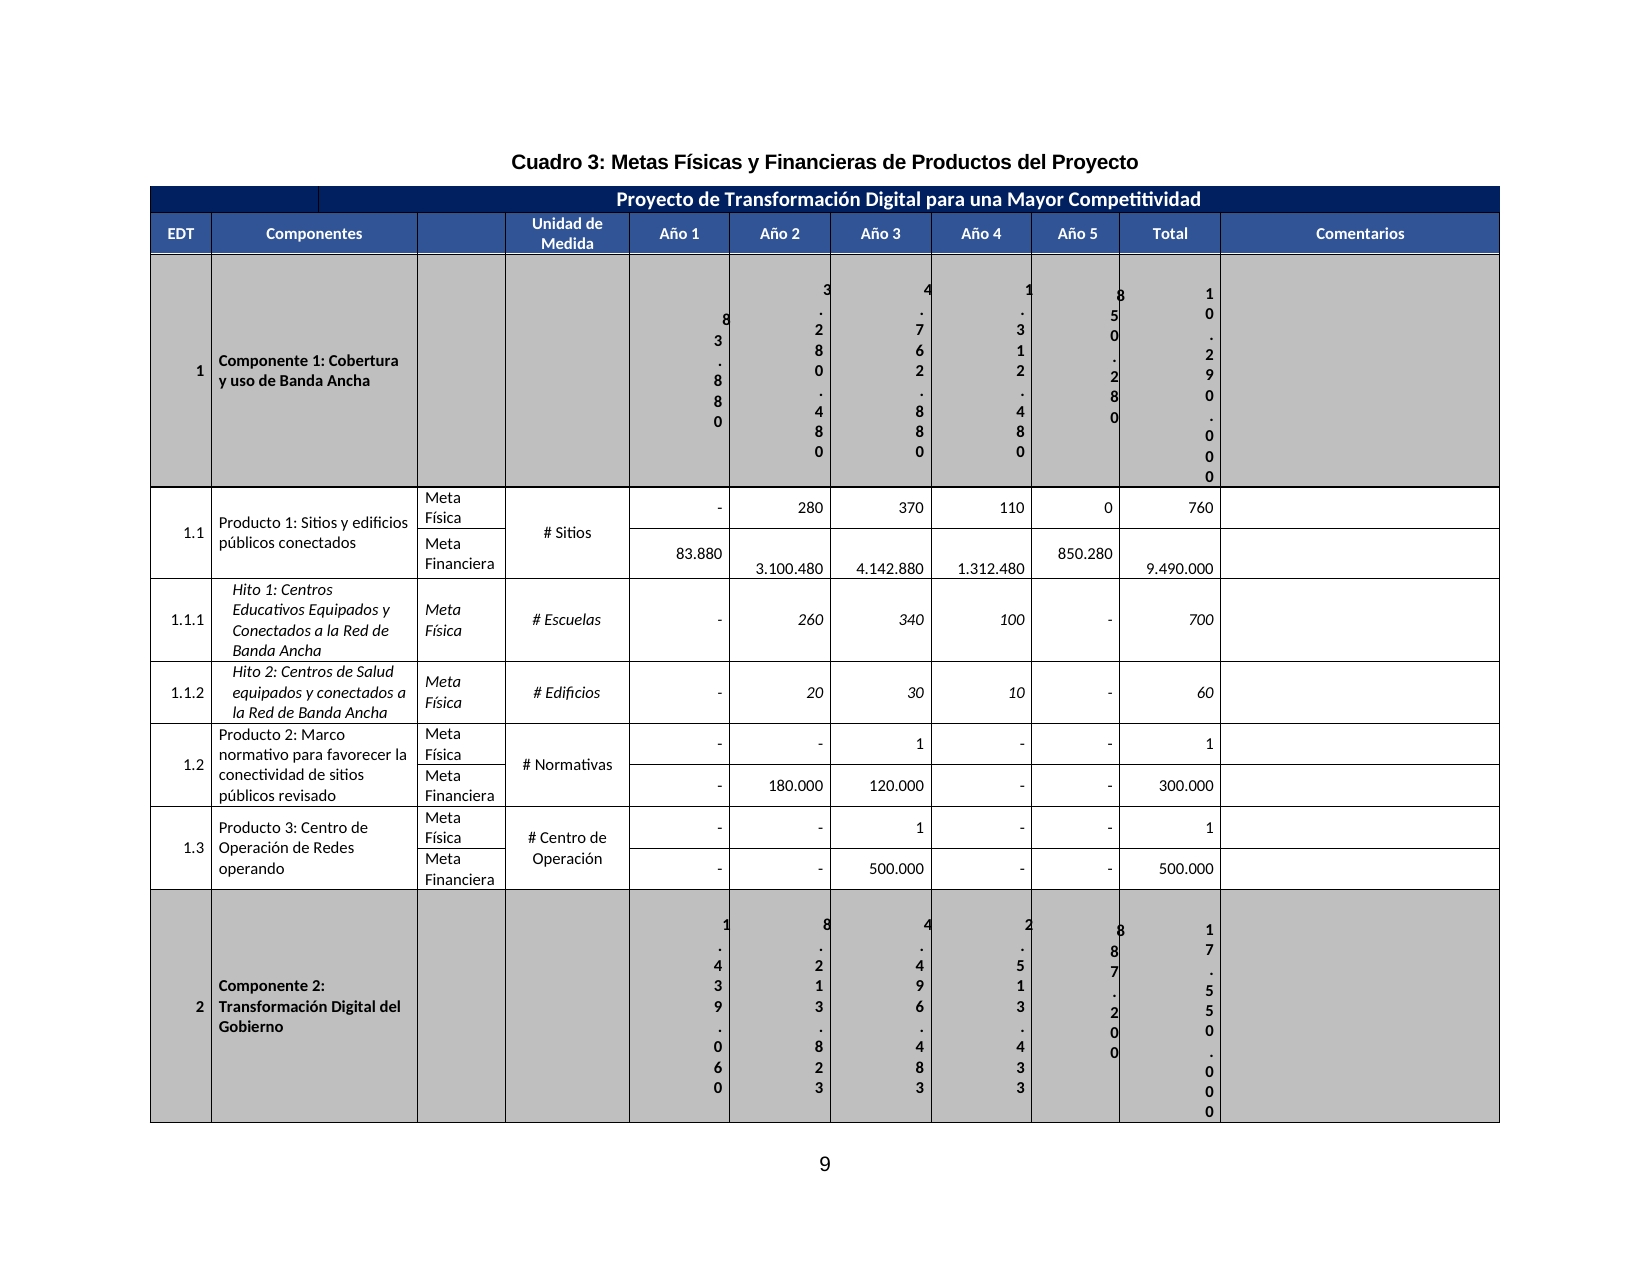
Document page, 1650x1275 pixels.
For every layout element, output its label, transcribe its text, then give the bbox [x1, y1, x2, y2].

table_cell 1 [831, 724, 931, 764]
table_cell 2 [151, 890, 211, 1122]
table_cell 1 [151, 255, 211, 486]
table_cell - [630, 765, 729, 806]
table_cell [1221, 849, 1499, 889]
table_cell 887.200 [1032, 890, 1119, 1122]
table_cell Año 1 [630, 213, 729, 253]
table_cell - [932, 724, 1031, 764]
table_cell 280 [730, 488, 830, 528]
table_cell - [932, 807, 1031, 847]
table_cell 4.762.880 [831, 255, 931, 486]
table_cell Componente 2: Transformación Digital del Gobierno [212, 890, 417, 1122]
table_cell Año 4 [932, 213, 1031, 253]
table_cell 370 [831, 488, 931, 528]
text Cuadro 3: Metas Físicas y Financieras de Productos del Proyecto [150, 150, 1500, 174]
table_cell - [1032, 849, 1119, 889]
table_cell Meta Física [418, 807, 505, 847]
table_cell - [1032, 807, 1119, 847]
table_cell 850.280 [1032, 529, 1119, 578]
table_cell - [1032, 579, 1119, 661]
table_cell [1221, 529, 1499, 578]
table_cell [506, 255, 629, 486]
table_cell 180.000 [730, 765, 830, 806]
table_cell - [630, 724, 729, 764]
table_cell Año 2 [730, 213, 830, 253]
table_cell 1.312.480 [932, 255, 1031, 486]
table_cell [1221, 488, 1499, 528]
table_cell [1221, 890, 1499, 1122]
table_cell 1.1.2 [151, 662, 211, 722]
table_cell - [630, 807, 729, 847]
table_cell 83.880 [630, 255, 729, 486]
table_cell 10.290.000 [1120, 255, 1220, 486]
table_cell Meta Financiera [418, 529, 505, 578]
table_cell 4.142.880 [831, 529, 931, 578]
table_cell Componente 1: Cobertura y uso de Banda Ancha [212, 255, 417, 486]
table_cell 1 [1120, 724, 1220, 764]
table_cell 0 [1032, 488, 1119, 528]
table_cell 1.3 [151, 807, 211, 889]
table_cell - [1032, 765, 1119, 806]
table_cell 1.1.1 [151, 579, 211, 661]
table_cell 1.439.060 [630, 890, 729, 1122]
table_cell Meta Física [418, 488, 505, 528]
table_cell [1221, 255, 1499, 486]
table_cell Meta Física [418, 724, 505, 764]
table_cell Componentes [212, 213, 417, 253]
table_cell 850.280 [1032, 255, 1119, 486]
table_cell 3.280.480 [730, 255, 830, 486]
table_cell 700 [1120, 579, 1220, 661]
table_cell - [630, 488, 729, 528]
table_cell 1 [831, 807, 931, 847]
table_cell Total [1120, 213, 1220, 253]
table_cell [1221, 807, 1499, 847]
table_cell 1.312.480 [932, 529, 1031, 578]
table_cell 83.880 [630, 529, 729, 578]
table_cell Meta Física [418, 579, 505, 661]
table_cell 300.000 [1120, 765, 1220, 806]
table_cell 9.490.000 [1120, 529, 1220, 578]
table_cell 100 [932, 579, 1031, 661]
table_cell [1221, 724, 1499, 764]
table_cell [506, 890, 629, 1122]
table_cell [1221, 579, 1499, 661]
table_cell Hito 1: Centros Educativos Equipados y Conectados a la Red de Banda Ancha [212, 579, 417, 661]
table_cell 4.496.483 [831, 890, 931, 1122]
table_cell - [932, 765, 1031, 806]
table_cell 17.550.000 [1120, 890, 1220, 1122]
table_cell # Escuelas [506, 579, 629, 661]
table_cell - [1032, 724, 1119, 764]
table_cell 760 [1120, 488, 1220, 528]
table_cell - [730, 724, 830, 764]
table_cell 2.513.433 [932, 890, 1031, 1122]
table_cell 1.1 [151, 488, 211, 578]
table_cell # Normativas [506, 724, 629, 806]
table_cell 30 [831, 662, 931, 722]
table_cell - [730, 807, 830, 847]
table_cell [418, 213, 505, 253]
table_cell 8.213.823 [730, 890, 830, 1122]
table_cell Hito 2: Centros de Salud equipados y conectados a la Red de Banda Ancha [212, 662, 417, 722]
table_cell [1221, 765, 1499, 806]
table_cell Producto 3: Centro de Operación de Redes operando [212, 807, 417, 889]
table_cell [418, 255, 505, 486]
table_cell Meta Financiera [418, 849, 505, 889]
table_cell Año 5 [1032, 213, 1119, 253]
table_cell 340 [831, 579, 931, 661]
table_cell 10 [932, 662, 1031, 722]
table_cell 500.000 [831, 849, 931, 889]
table_cell - [630, 579, 729, 661]
table_cell Meta Financiera [418, 765, 505, 806]
table_cell [418, 890, 505, 1122]
table_cell [1221, 662, 1499, 722]
table_cell - [932, 849, 1031, 889]
table_cell 110 [932, 488, 1031, 528]
table_cell # Centro de Operación [506, 807, 629, 889]
table_cell # Edificios [506, 662, 629, 722]
table_cell Unidad de Medida [506, 213, 629, 253]
table_cell 60 [1120, 662, 1220, 722]
table_cell 120.000 [831, 765, 931, 806]
table_cell - [630, 849, 729, 889]
table_cell Comentarios [1221, 213, 1499, 253]
table_cell 500.000 [1120, 849, 1220, 889]
table_cell - [730, 849, 830, 889]
table_cell - [630, 662, 729, 722]
table_header [151, 186, 318, 212]
table_cell 3.100.480 [730, 529, 830, 578]
table_cell Producto 1: Sitios y edificios públicos conectados [212, 488, 417, 578]
table_cell 20 [730, 662, 830, 722]
table_cell 1.2 [151, 724, 211, 806]
table_cell 260 [730, 579, 830, 661]
table_cell Producto 2: Marco normativo para favorecer la conectividad de sitios públicos revisado [212, 724, 417, 806]
table_cell EDT [151, 213, 211, 253]
table_cell - [1032, 662, 1119, 722]
table_cell 1 [1120, 807, 1220, 847]
table_cell # Sitios [506, 488, 629, 578]
table_cell Año 3 [831, 213, 931, 253]
table_cell Meta Física [418, 662, 505, 722]
table_header Proyecto de Transformación Digital para una Mayor Competitividad [319, 186, 1500, 212]
